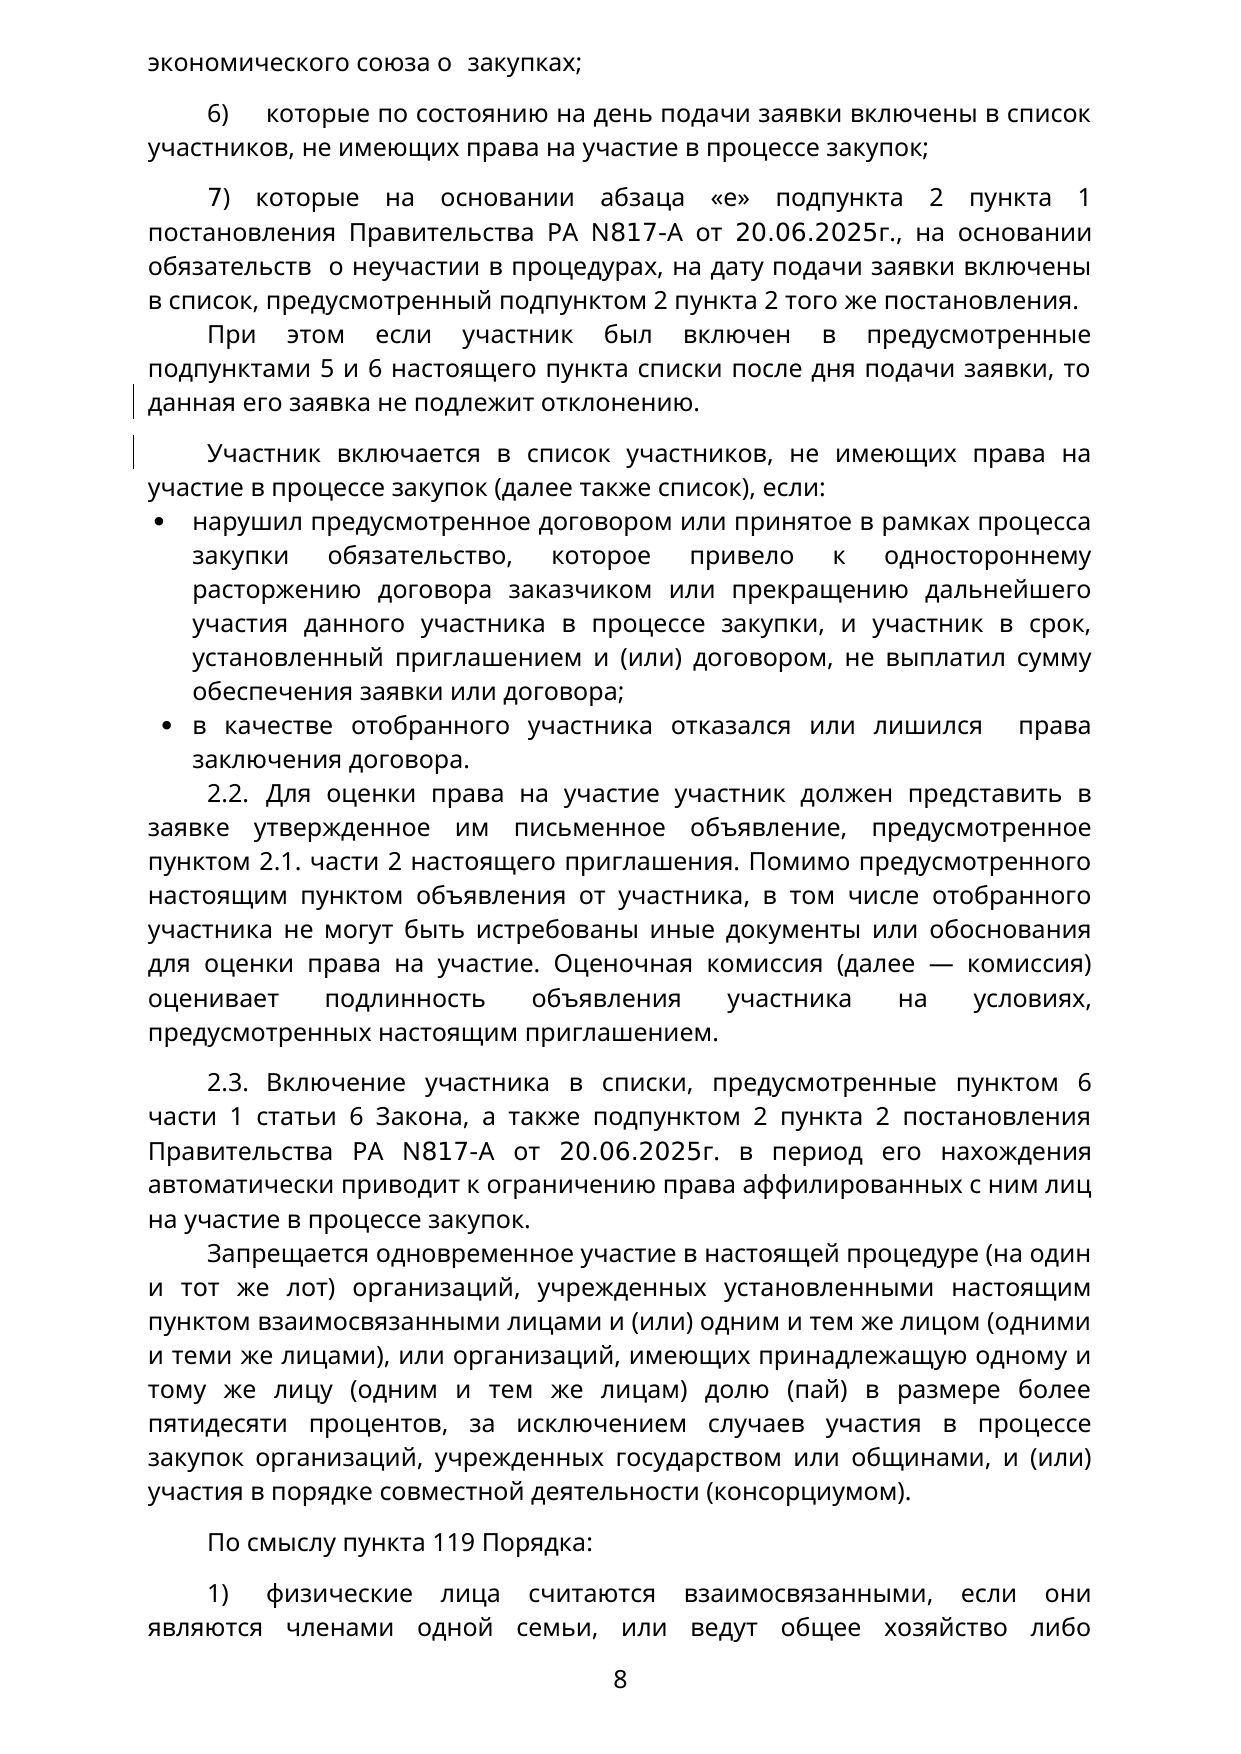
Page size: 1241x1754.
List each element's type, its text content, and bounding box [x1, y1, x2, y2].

text Запрещается одновременное участие в настоящей процедуре (на один и тот же лот) организаций, учрежденных установленными настоящим пунктом взаимосвязанными лицами и (или) одним и тем же лицом (одними и теми же лицами), или организаций, имеющих принадлежащую одному и тому же лицу (одним и тем же лицам) долю (пай) в размере более пятидесяти процентов, за исключением случаев участия в процессе закупок организаций, учрежденных государством или общинами, и (или) участия в порядке совместной деятельности (консорциумом). [148, 1235, 1092, 1508]
list нарушил предусмотренное договором или принятое в рамках процесса закупки обязательство, которое привело к одностороннему расторжению договора заказчиком или прекращению дальнейшего участия данного участника в процессе закупки, и участник в срок, установленный приглашением и (или) договором, не выплатил сумму обеспечения заявки или договора; [154, 503, 1092, 708]
list в качестве отобранного участника отказался или лишился права заключения договора. [162, 708, 1092, 776]
text Участник включается в список участников, не имеющих права на участие в процессе закупок (далее также список), если: [148, 435, 1092, 503]
text По смыслу пункта 119 Порядка: [148, 1524, 1092, 1558]
text При этом если участник был включен в предусмотренные подпунктами 5 и 6 настоящего пункта списки после дня подачи заявки, то данная его заявка не подлежит отклонению. [148, 316, 1092, 418]
text 6) которые по состоянию на день подачи заявки включены в список участников, не имеющих права на участие в процессе закупок; [148, 95, 1092, 163]
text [148, 44, 1092, 79]
text 7) которые на основании абзаца «е» подпункта 2 пункта 1 постановления Правительства РА N817-А от 20.06.2025г., на основании обязательств o неучастии в процедурах, на дату подачи заявки включены в список, предусмотренный подпунктом 2 пункта 2 того же постановления. [148, 180, 1092, 316]
text 2.2. Для оценки права на участие участник должен представить в заявке утвержденное им письменное объявление, предусмотренное пунктом 2.1. части 2 настоящего приглашения. Помимо предусмотренного настоящим пунктом объявления от участника, в том числе отобранного участника не могут быть истребованы иные документы или обоснования для оценки права на участие. Оценочная комиссия (далее — комиссия) оценивает подлинность объявления участника на условиях, предусмотренных настоящим приглашением. [148, 776, 1092, 1048]
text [148, 1575, 1092, 1643]
text 2.3. Включение участника в списки, предусмотренные пунктом 6 части 1 статьи 6 Закона, а также подпунктом 2 пункта 2 постановления Правительства РА N817-А от 20.06.2025г. в период его нахождения автоматически приводит к ограничению права аффилированных с ним лиц на участие в процессе закупок. [148, 1065, 1092, 1235]
